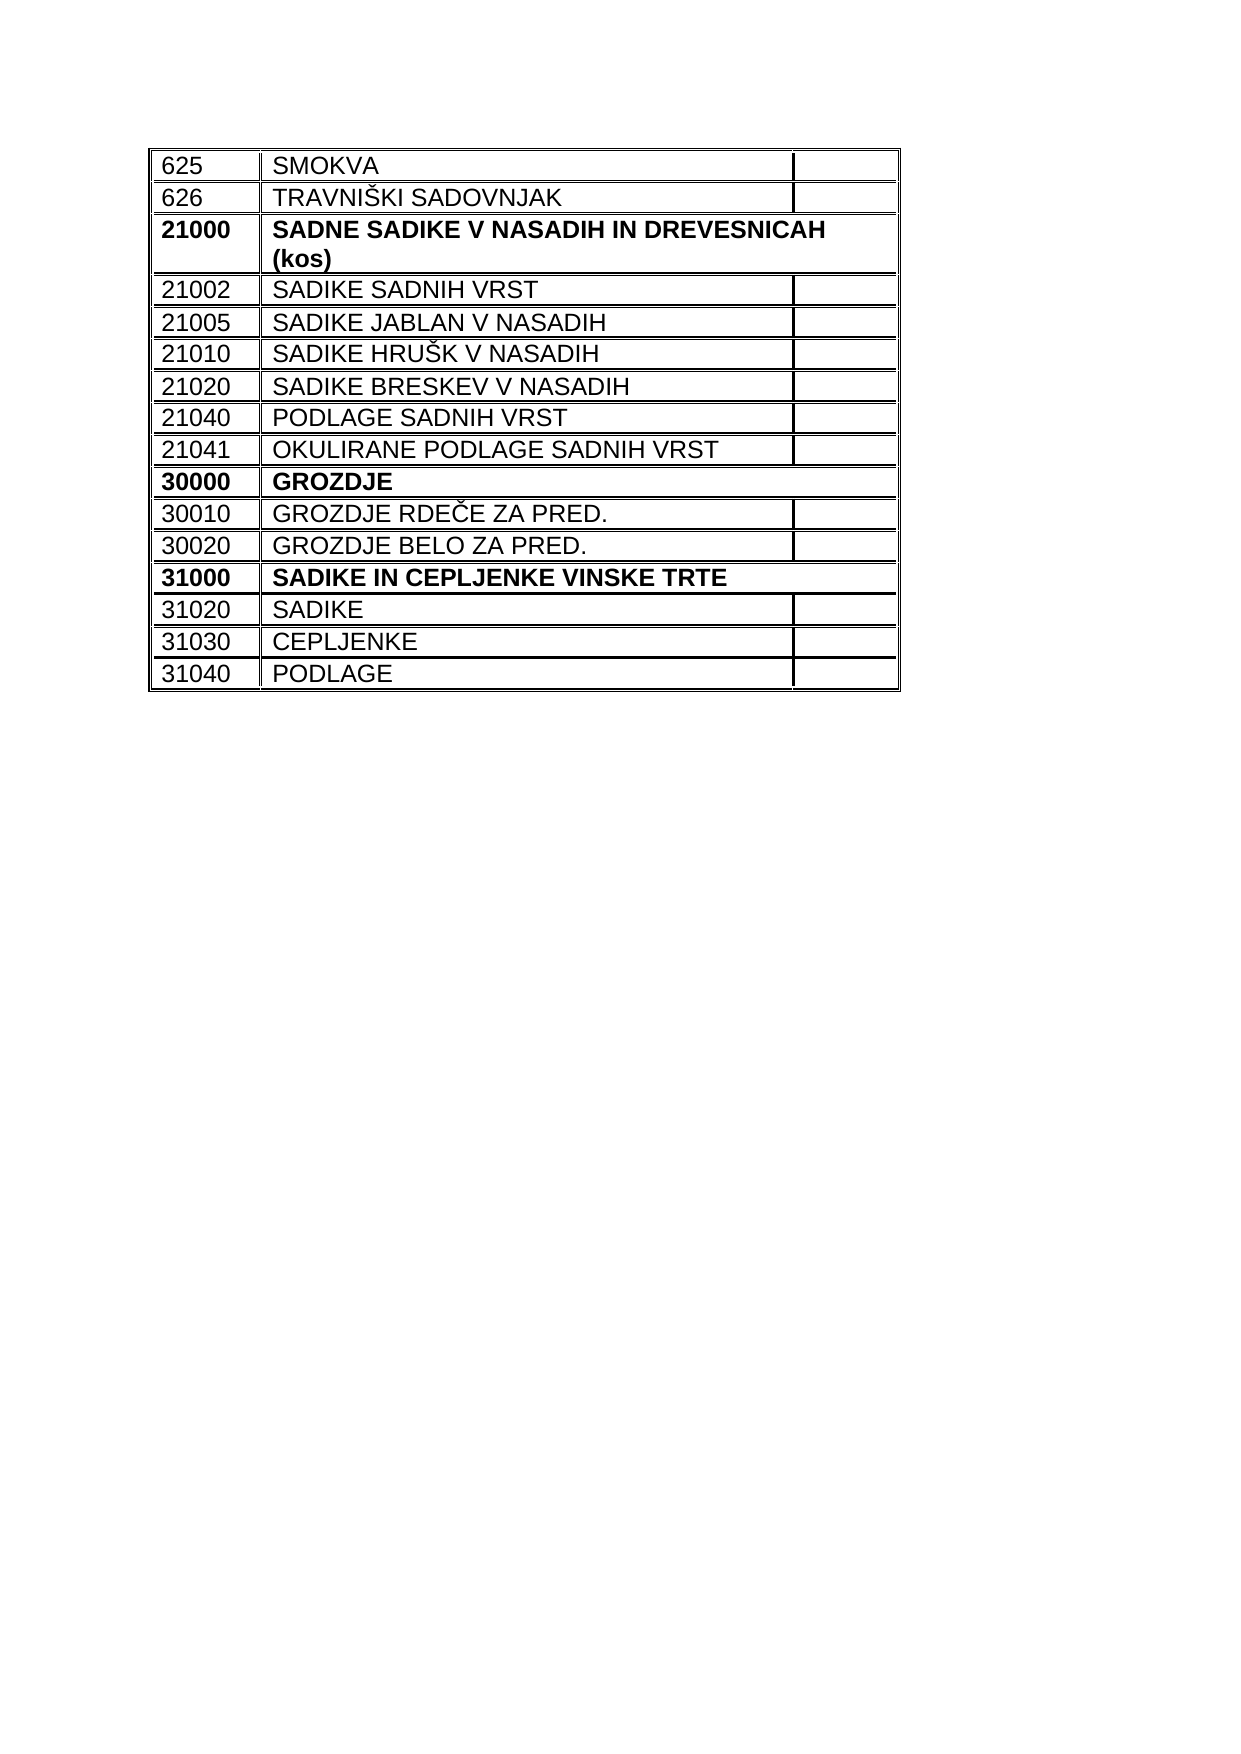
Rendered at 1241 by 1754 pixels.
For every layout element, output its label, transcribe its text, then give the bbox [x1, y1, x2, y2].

table_cell GROZDJE RDEČE ZA PRED. [262, 500, 792, 528]
table_cell 30000 [152, 464, 259, 496]
table_cell 21005 [152, 304, 259, 336]
table_cell [795, 400, 898, 432]
table_cell [795, 336, 898, 368]
table_cell SADIKE IN CEPLJENKE VINSKE TRTE [262, 560, 898, 592]
table_cell SADIKE [262, 595, 792, 624]
table_cell [795, 528, 898, 560]
table_cell 21000 [150, 212, 261, 272]
table_cell SADIKE HRUŠK V NASADIH [262, 340, 792, 368]
table_cell SADIKE SADNIH VRST [262, 276, 792, 304]
table_cell SADIKE BRESKEV V NASADIH [262, 372, 792, 400]
table_cell [795, 368, 898, 400]
table_cell 31020 [152, 592, 259, 624]
table_cell 30020 [152, 528, 259, 560]
table_cell PODLAGE SADNIH VRST [262, 404, 792, 432]
table_cell SMOKVA [261, 149, 793, 179]
table_cell 21040 [152, 400, 259, 432]
table_cell GROZDJE [262, 464, 898, 496]
table_cell OKULIRANE PODLAGE SADNIH VRST [262, 436, 792, 464]
table_cell [793, 151, 898, 179]
table_cell [795, 304, 898, 336]
table_cell 21010 [152, 336, 259, 368]
table_cell TRAVNIŠKI SADOVNJAK [262, 183, 792, 212]
table_cell SADIKE JABLAN V NASADIH [262, 308, 792, 336]
table_cell 31000 [152, 560, 259, 592]
table_cell SADNE SADIKE V NASADIH IN DREVESNICAH (kos) [261, 212, 899, 272]
table_cell 21020 [152, 368, 259, 400]
table_cell 31030 [152, 624, 259, 656]
table_cell 626 [152, 180, 259, 212]
table_cell [793, 656, 898, 688]
table_cell [795, 624, 898, 656]
table_cell 625 [152, 151, 261, 179]
table_cell 21041 [152, 432, 259, 464]
table_cell 31040 [152, 656, 261, 688]
table_cell PODLAGE [261, 659, 793, 688]
table_cell GROZDJE BELO ZA PRED. [262, 532, 792, 560]
table_cell 30010 [152, 496, 259, 528]
table_cell [795, 272, 898, 304]
table_cell 21002 [152, 272, 259, 304]
table_cell [795, 432, 898, 464]
table_cell CEPLJENKE [262, 628, 792, 656]
table_cell [795, 592, 898, 624]
table_cell [795, 496, 898, 528]
table_cell [795, 180, 898, 212]
